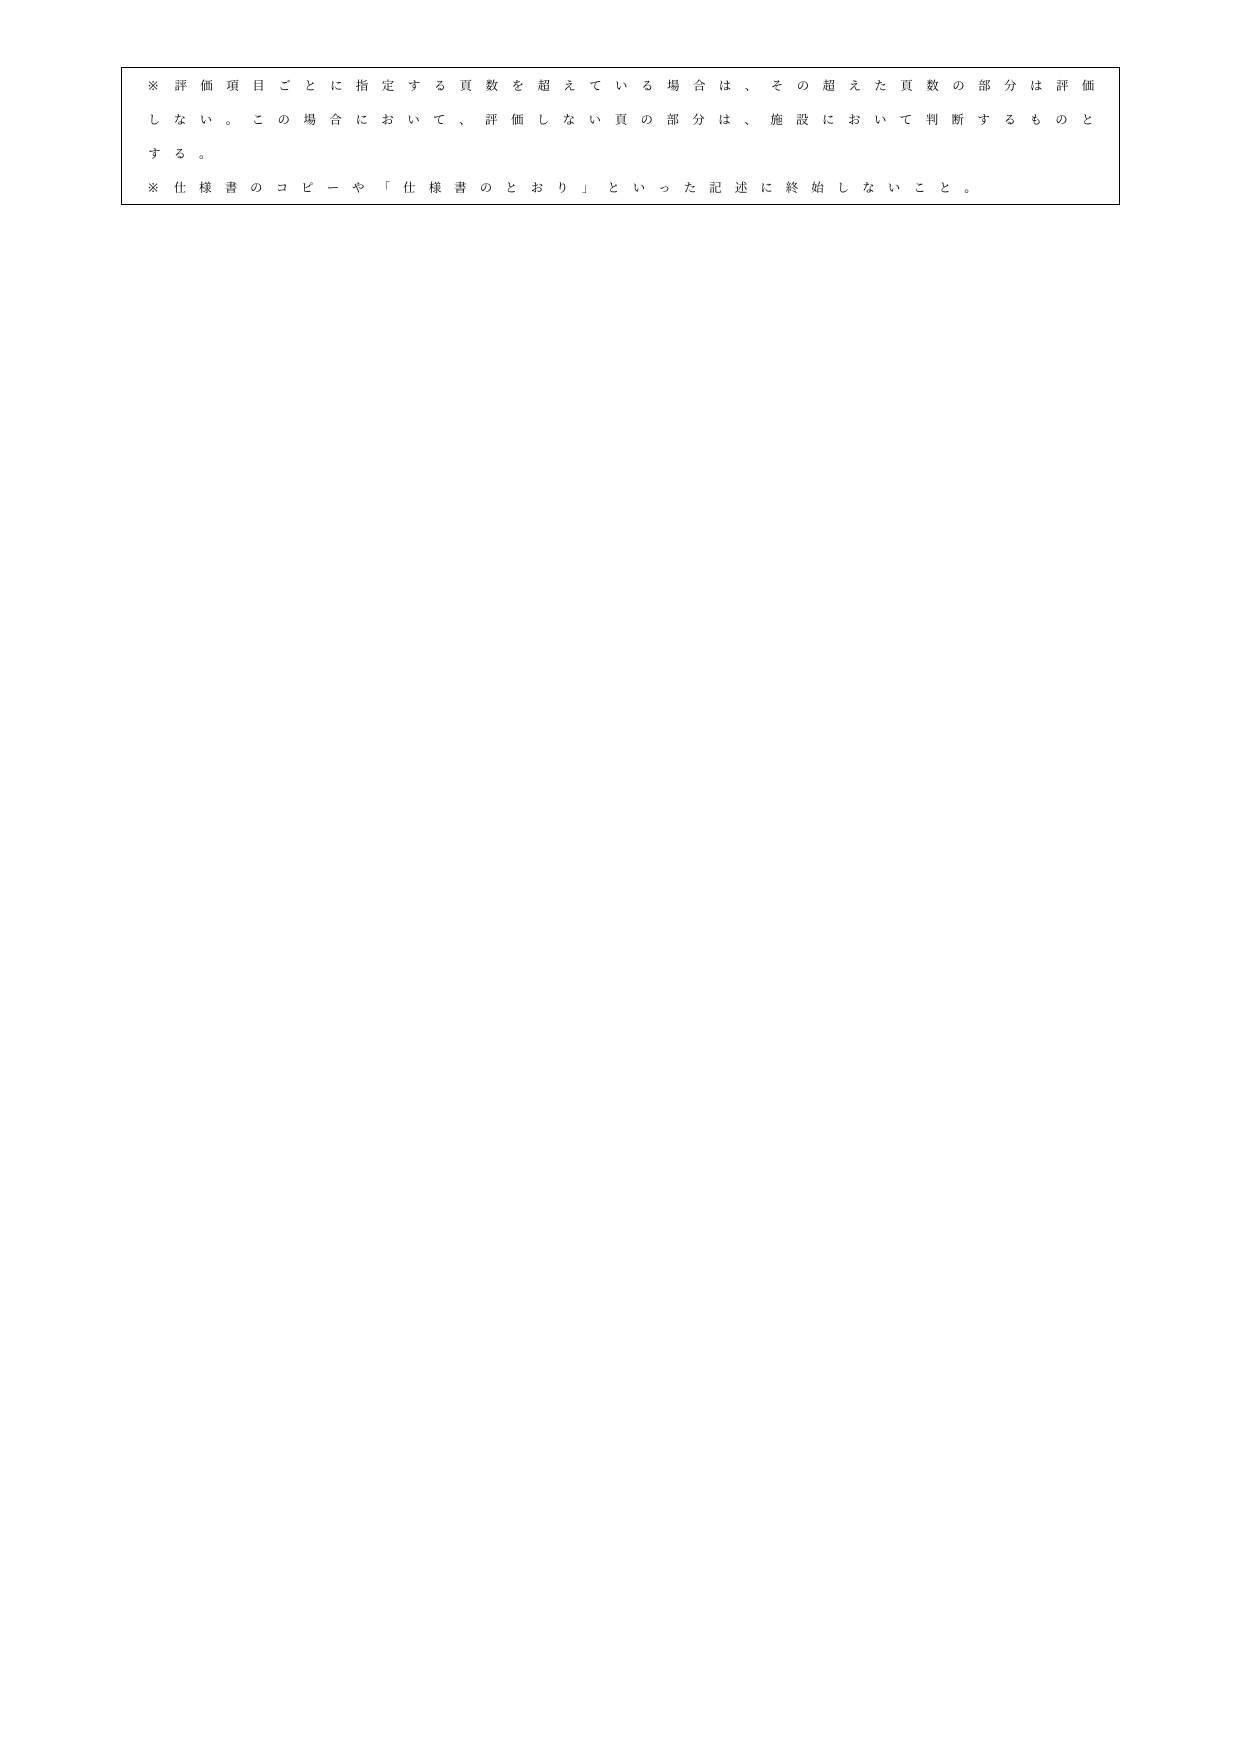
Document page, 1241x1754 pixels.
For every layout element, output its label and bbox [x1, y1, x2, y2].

table_header [122, 68, 1119, 204]
